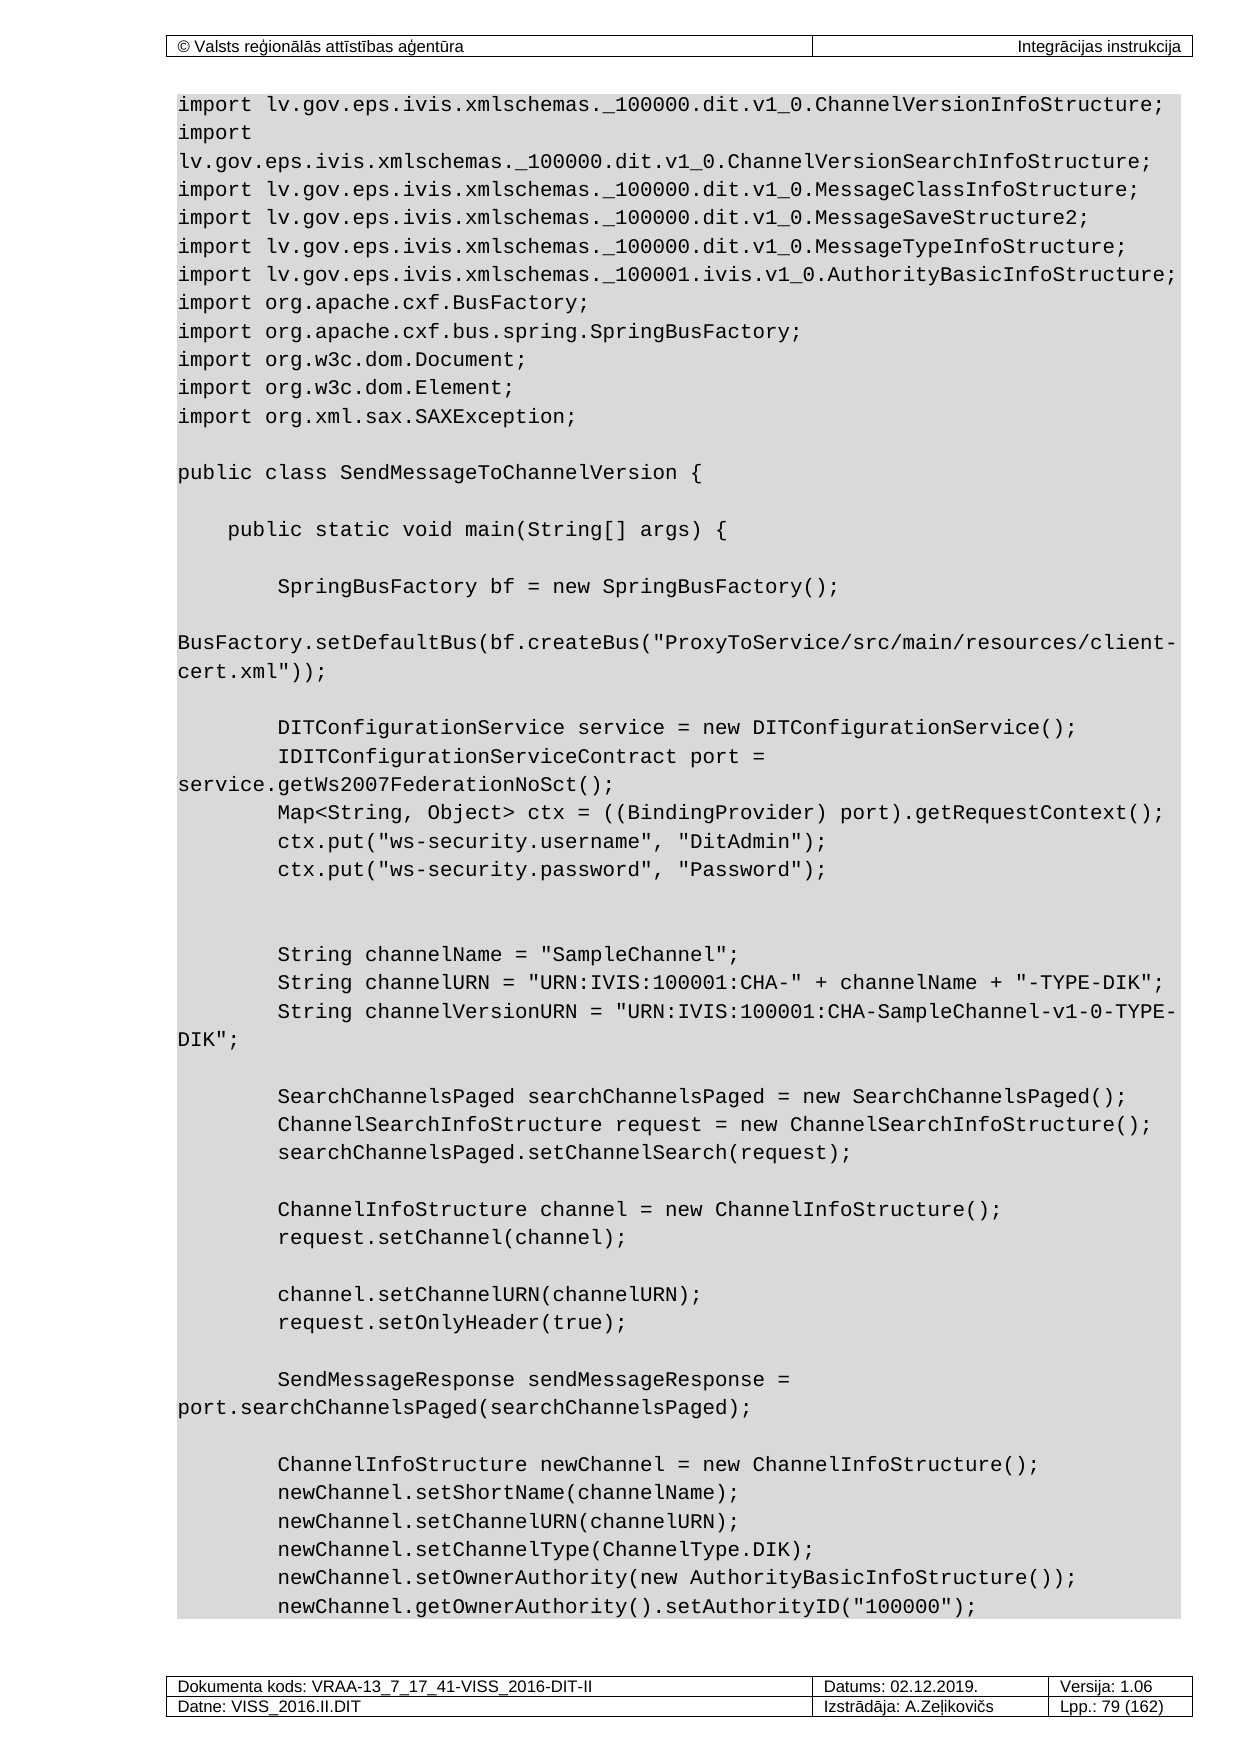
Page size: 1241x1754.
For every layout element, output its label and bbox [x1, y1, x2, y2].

text [177, 94, 1181, 1619]
